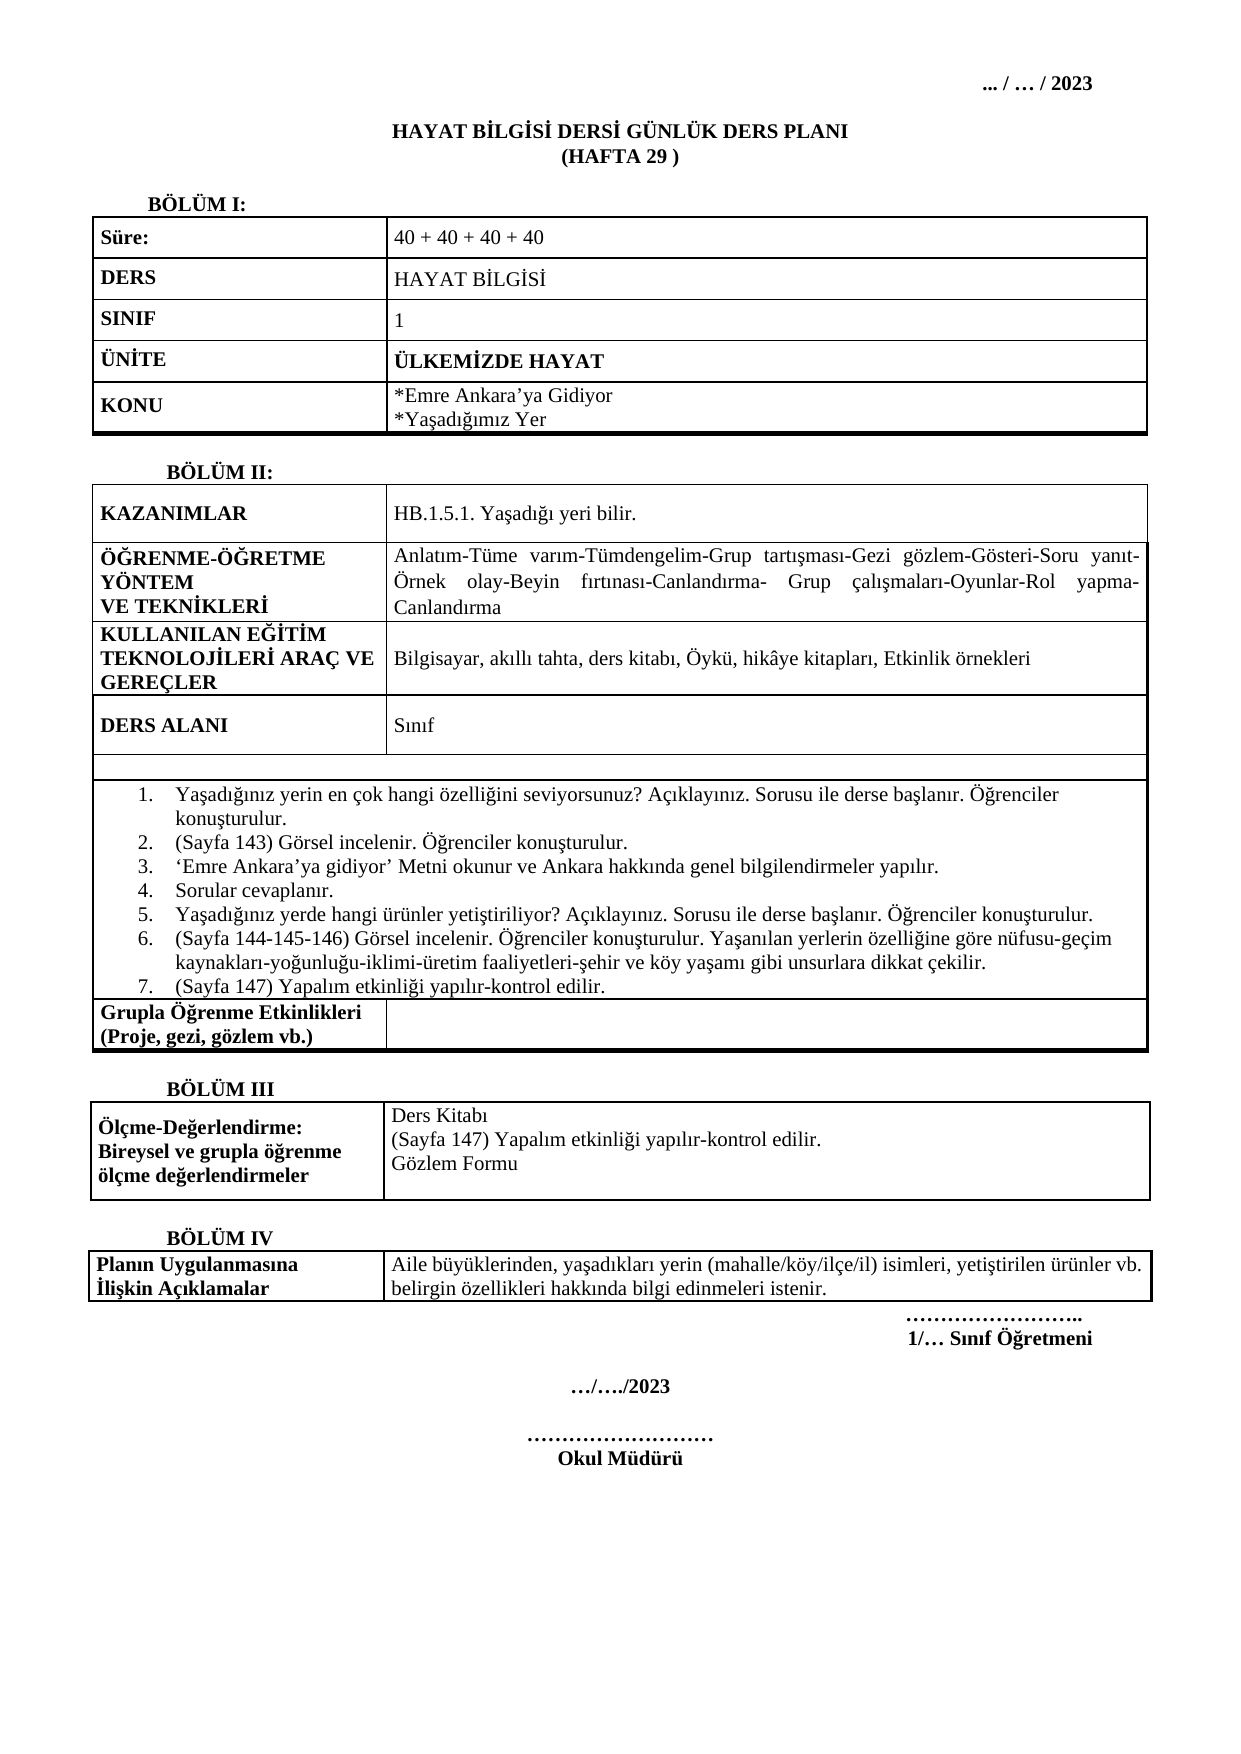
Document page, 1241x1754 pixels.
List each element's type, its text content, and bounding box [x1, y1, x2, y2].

table_cell SINIF [94, 300, 386, 340]
table_cell Bilgisayar, akıllı tahta, ders kitabı, Öykü, hikâye kitapları, Etkinlik örnekleri [387, 622, 1146, 694]
table_cell DERS ALANI [94, 696, 386, 754]
table_cell HAYAT BİLGİSİ [388, 259, 1146, 298]
text BÖLÜM I: [148, 192, 1092, 216]
table_cell *Emre Ankara’ya Gidiyor *Yaşadığımız Yer [388, 383, 1146, 431]
table_cell 1 [388, 300, 1146, 340]
text HAYAT BİLGİSİ DERSİ GÜNLÜK DERS PLANI [148, 119, 1092, 143]
text …/…./2023 [148, 1374, 1092, 1398]
table_header Süre: [94, 218, 386, 257]
subtitle BÖLÜM III [148, 1077, 1092, 1101]
text BÖLÜM II: [148, 459, 1092, 484]
table_cell ÜNİTE [94, 341, 386, 381]
table_cell Anlatım-Tüme varım-Tümdengelim-Grup tartışması-Gezi gözlem-Gösteri-Soru yanıt- Örnek olay-Beyin fırtınası-Canlandırma- Grup çalışmaları-Oyunlar-Rol yapma-Canlandırma [387, 543, 1146, 621]
subtitle BÖLÜM IV [148, 1226, 1092, 1249]
table_cell [387, 1000, 1146, 1048]
table_cell ÜLKEMİZDE HAYAT [388, 341, 1146, 381]
table_cell KONU [94, 383, 386, 431]
text Okul Müdürü [148, 1446, 1092, 1470]
table_header Planın Uygulanmasına İlişkin Açıklamalar [90, 1252, 383, 1300]
text 1/… Sınıf Öğretmeni [148, 1326, 1092, 1350]
text ... / … / 2023 [148, 71, 1092, 95]
table_header Ders Kitabı (Sayfa 147) Yapalım etkinliği yapılır-kontrol edilir. Gözlem Formu [385, 1103, 1149, 1199]
table_cell Yaşadığınız yerin en çok hangi özelliğini seviyorsunuz? Açıklayınız. Sorusu ile derse başlanır. Öğrenciler konuşturulur. (Sayfa 143) Görsel incelenir. Öğrenciler konuşturulur. ‘Emre Ankara’ya gidiyor’ Metni okunur ve Ankara hakkında genel bilgilendirmeler yapılır. Sorular cevaplanır. Yaşadığınız yerde hangi ürünler yetiştiriliyor? Açıklayınız. Sorusu ile derse başlanır. Öğrenciler konuşturulur. (Sayfa 144-145-146) Görsel incelenir. Öğrenciler konuşturulur. Yaşanılan yerlerin özelliğine göre nüfusu-geçim kaynakları-yoğunluğu-iklimi-üretim faaliyetleri-şehir ve köy yaşamı gibi unsurlara dikkat çekilir. (Sayfa 147) Yapalım etkinliği yapılır-kontrol edilir. [94, 781, 1146, 998]
table_header HB.1.5.1. Yaşadığı yeri bilir. [387, 485, 1147, 542]
text ……………………… [148, 1422, 1092, 1446]
table_header Ölçme-Değerlendirme: Bireysel ve grupla öğrenme ölçme değerlendirmeler [92, 1103, 383, 1199]
table_header KAZANIMLAR [93, 485, 386, 542]
table_header 40 + 40 + 40 + 40 [388, 218, 1146, 257]
table_cell DERS [94, 259, 386, 298]
text (HAFTA 29 ) [148, 143, 1092, 168]
table_cell ÖĞRENME-ÖĞRETME YÖNTEM VE TEKNİKLERİ [93, 543, 386, 621]
text …………………….. [148, 1302, 1092, 1326]
table_cell Grupla Öğrenme Etkinlikleri (Proje, gezi, gözlem vb.) [94, 1000, 386, 1048]
table_header Aile büyüklerinden, yaşadıkları yerin (mahalle/köy/ilçe/il) isimleri, yetiştirilen ürünler vb. belirgin özellikleri hakkında bilgi edinmeleri istenir. [385, 1252, 1150, 1300]
table_cell [94, 755, 1146, 779]
table_cell Sınıf [387, 696, 1146, 754]
table_cell KULLANILAN EĞİTİM TEKNOLOJİLERİ ARAÇ VE GEREÇLER [93, 622, 386, 694]
